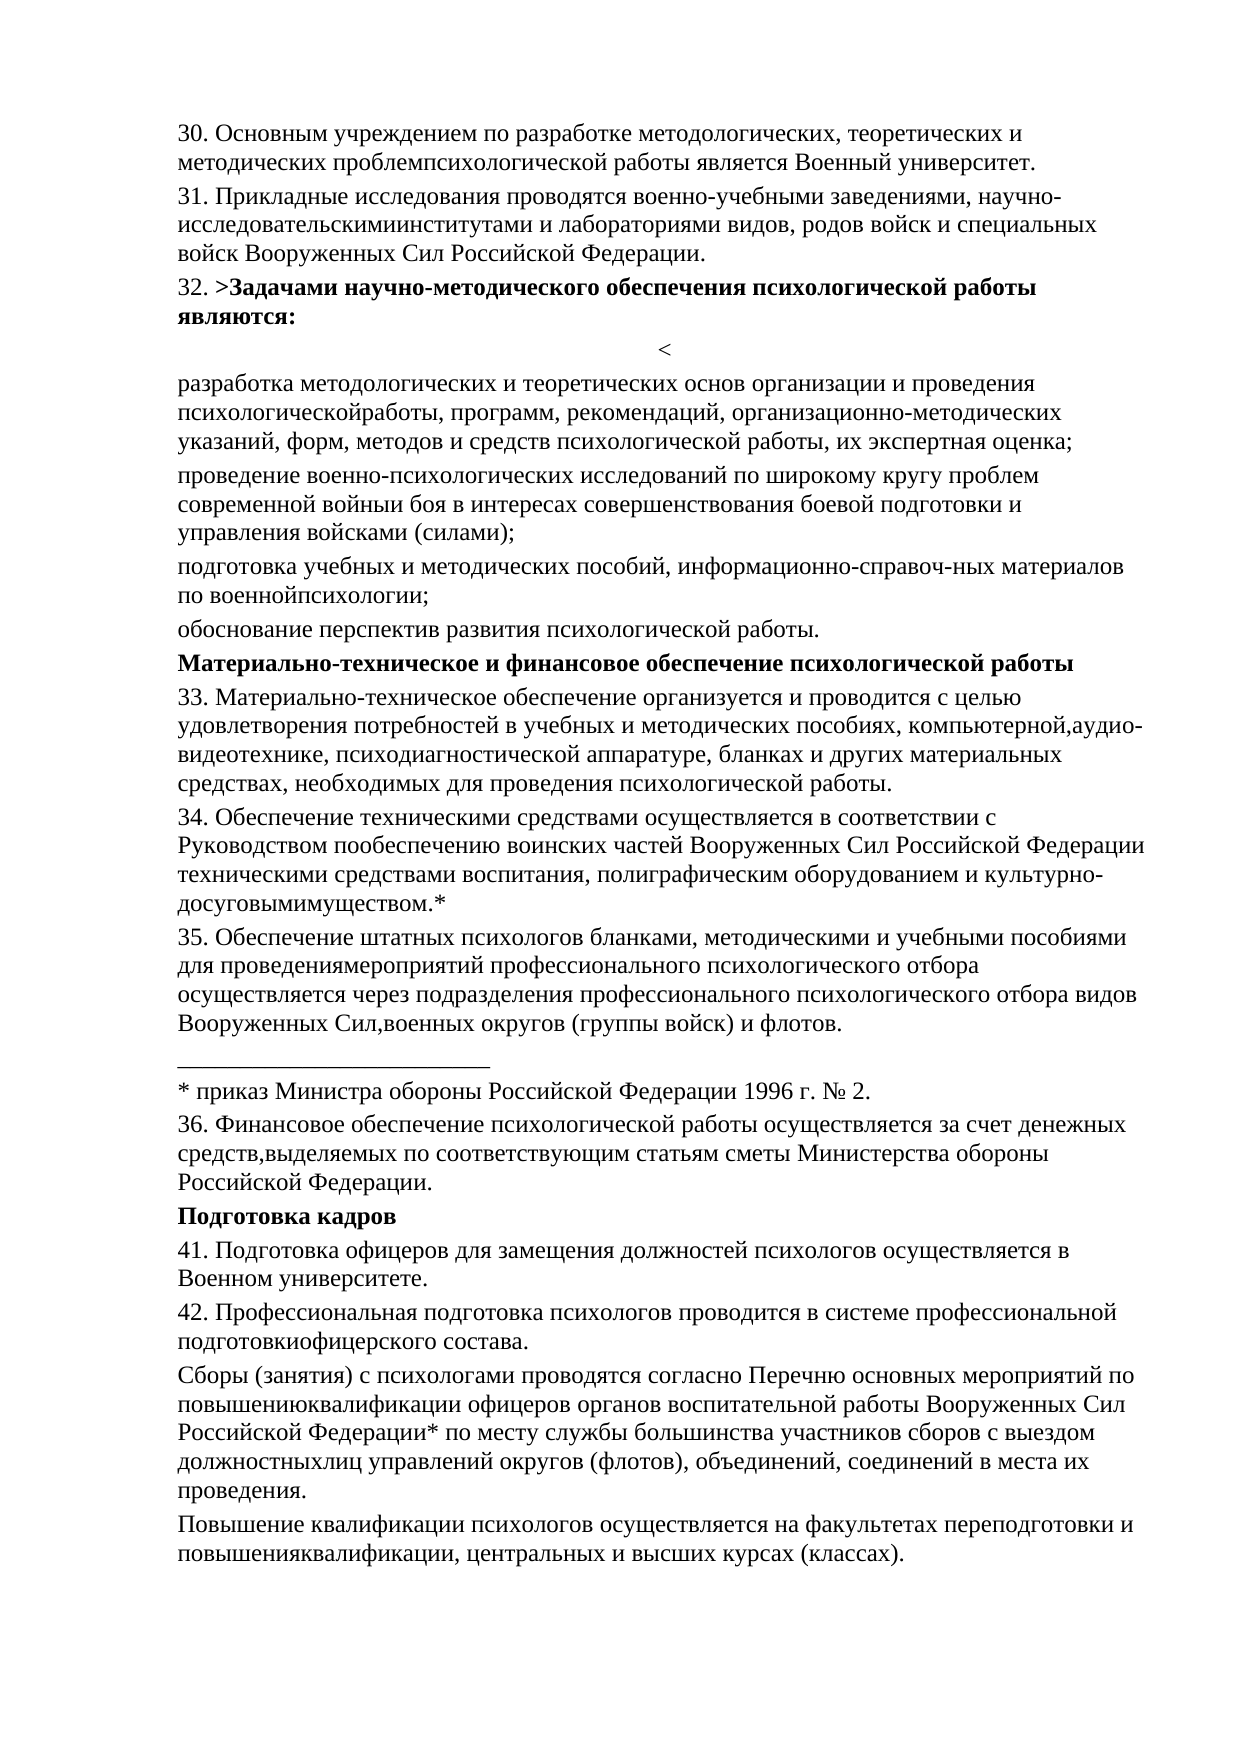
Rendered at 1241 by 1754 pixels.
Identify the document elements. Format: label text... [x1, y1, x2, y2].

text Подготовка кадров [177, 1201, 1152, 1230]
text 41. Подготовка офицеров для замещения должностей психологов осуществляется в Военном университете. [177, 1235, 1152, 1292]
text 42. Профессиональная подготовка психологов проводится в системе профессиональной подготовкиофицерского состава. [177, 1297, 1152, 1355]
text Повышение квалификации психологов осуществляется на факультетах переподготовки и повышенияквалификации, центральных и высших курсах (классах). [177, 1509, 1152, 1566]
text обоснование перспектив развития психологической работы. [177, 614, 1152, 643]
text 33. Материально-техническое обеспечение организуется и проводится с целью удовлетворения потребностей в учебных и методических пособиях, компьютерной,аудио-видеотехнике, психодиагностической аппаратуре, бланках и других материальных средствах, необходимых для проведения психологической работы. [177, 682, 1152, 797]
text < [177, 335, 1152, 363]
text * приказ Министра обороны Российской Федерации 1996 г. № 2. [177, 1076, 1152, 1104]
text подготовка учебных и методических пособий, информационно-справоч-ных материалов по военнойпсихологии; [177, 551, 1152, 609]
text 31. Прикладные исследования проводятся военно-учебными заведениями, научно-исследовательскимиинститутами и лабораториями видов, родов войск и специальных войск Вооруженных Сил Российской Федерации. [177, 181, 1152, 267]
text 34. Обеспечение техническими средствами осуществляется в соответствии с Руководством пообеспечению воинских частей Вооруженных Сил Российской Федерации техническими средствами воспитания, полиграфическим оборудованием и культурно-досуговымимуществом.* [177, 802, 1152, 917]
text _________________________ [177, 1042, 1152, 1071]
text 32. >Задачами научно-методического обеспечения психологической работы являются: [177, 272, 1152, 329]
text 30. Основным учреждением по разработке методологических, теоретических и методических проблемпсихологической работы является Военный университет. [177, 118, 1152, 176]
text 35. Обеспечение штатных психологов бланками, методическими и учебными пособиями для проведениямероприятий профессионального психологического отбора осуществляется через подразделения профессионального психологического отбора видов Вооруженных Сил,военных округов (группы войск) и флотов. [177, 922, 1152, 1037]
text 36. Финансовое обеспечение психологической работы осуществляется за счет денежных средств,выделяемых по соответствующим статьям сметы Министерства обороны Российской Федерации. [177, 1109, 1152, 1196]
text Материально-техническое и финансовое обеспечение психологической работы [177, 648, 1152, 676]
text Сборы (занятия) с психологами проводятся согласно Перечню основных мероприятий по повышениюквалификации офицеров органов воспитательной работы Вооруженных Сил Российской Федерации* по месту службы большинства участников сборов с выездом должностныхлиц управлений округов (флотов), объединений, соединений в места их проведения. [177, 1360, 1152, 1504]
